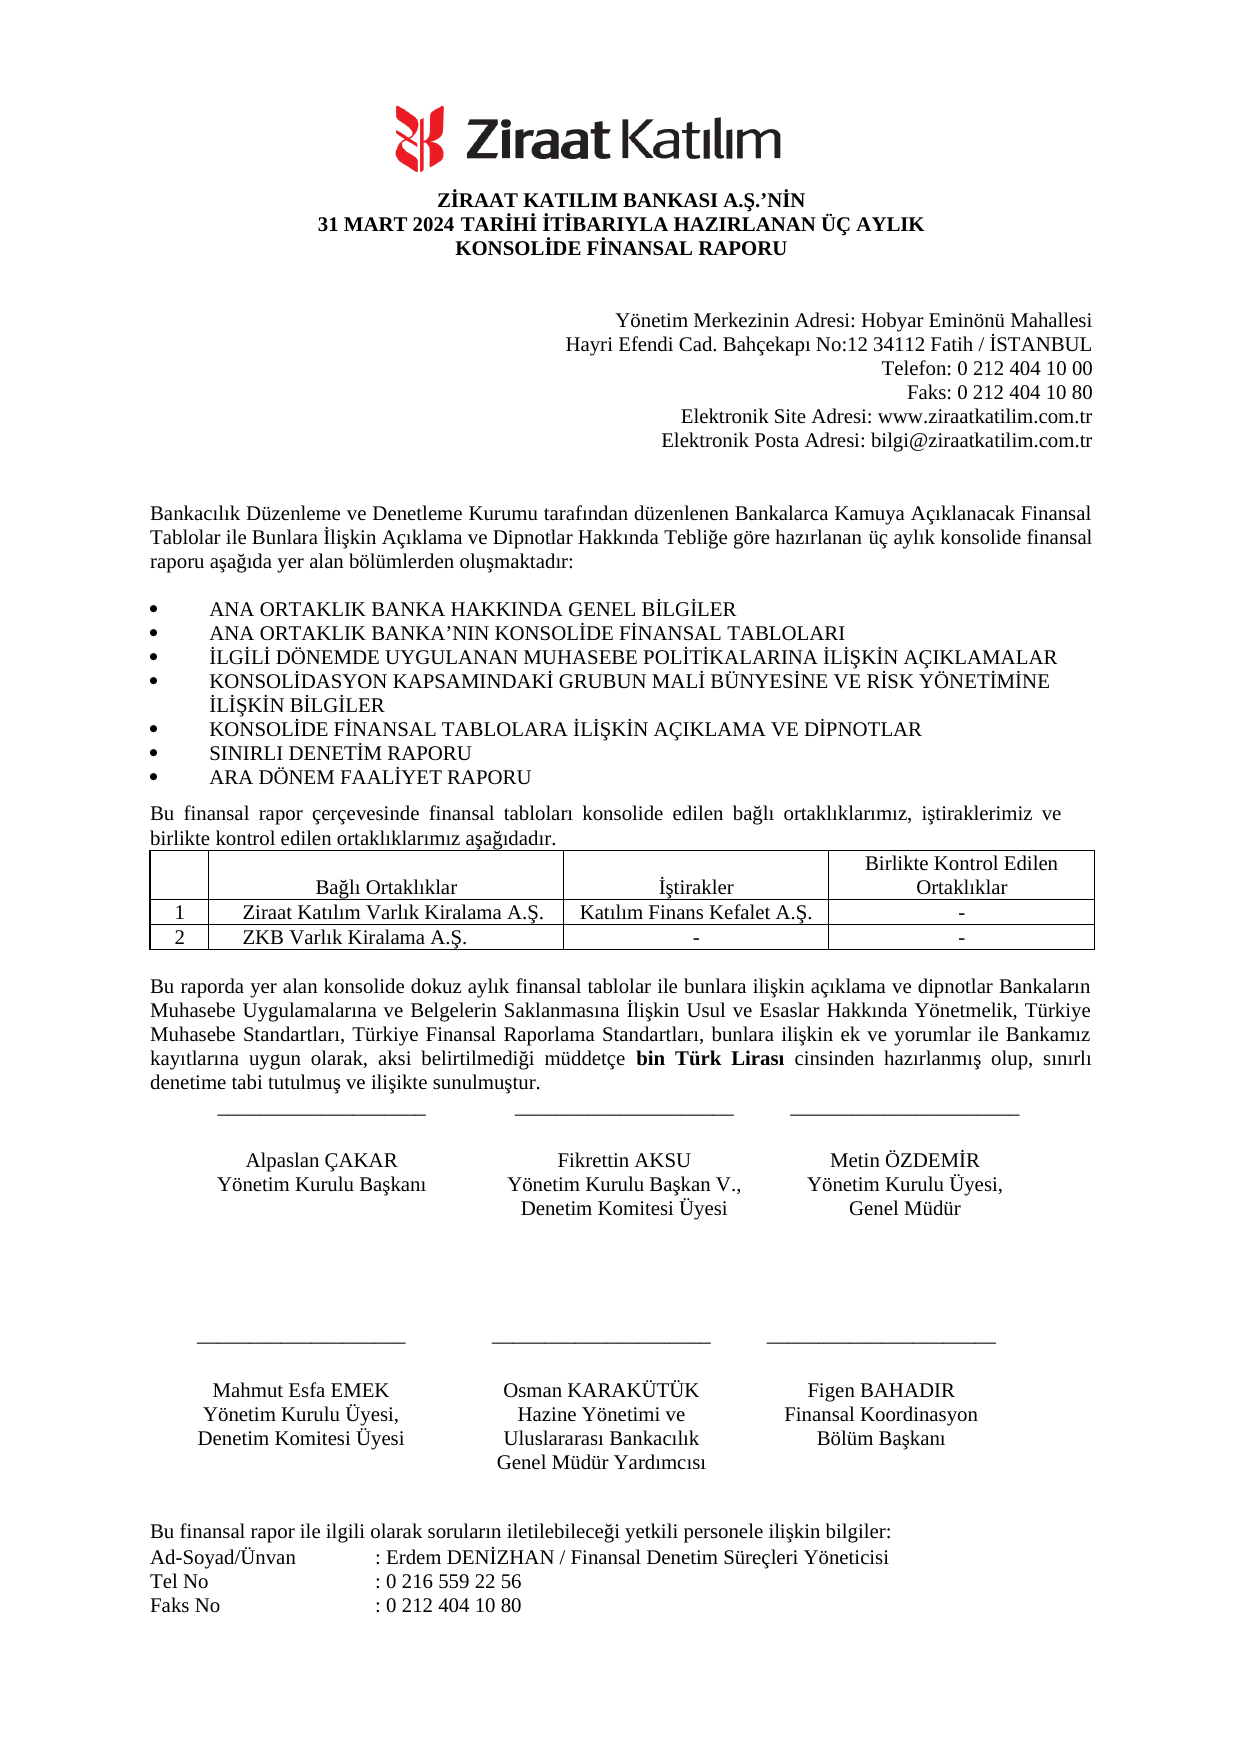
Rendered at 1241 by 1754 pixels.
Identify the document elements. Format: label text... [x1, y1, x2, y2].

text Yönetim Merkezinin Adresi: Hobyar Eminönü Mahallesi [150, 308, 1092, 332]
list İLGİLİ DÖNEMDE UYGULANAN MUHASEBE POLİTİKALARINA İLİŞKİN AÇIKLAMALAR [150, 645, 1092, 669]
text Bu finansal rapor çerçevesinde finansal tabloları konsolide edilen bağlı ortaklıklarımız, iştiraklerimiz ve birlikte kontrol edilen ortaklıklarımız aşağıdadır. [150, 801, 1062, 849]
text Elektronik Posta Adresi: bilgi@ziraatkatilim.com.tr [150, 428, 1092, 452]
table_header İştirakler [564, 851, 828, 899]
table_cell ZKB Varlık Kiralama A.Ş. [209, 925, 563, 949]
text KONSOLİDE FİNANSAL RAPORU [150, 236, 1092, 260]
list KONSOLİDE FİNANSAL TABLOLARA İLİŞKİN AÇIKLAMA VE DİPNOTLAR [150, 717, 1092, 741]
table_cell Ziraat Katılım Varlık Kiralama A.Ş. [209, 900, 563, 924]
table_cell - [829, 925, 1094, 949]
table_cell Katılım Finans Kefalet A.Ş. [564, 900, 828, 924]
table_cell - [829, 900, 1094, 924]
text Bu raporda yer alan konsolide dokuz aylık finansal tablolar ile bunlara ilişkin açıklama ve dipnotlar Bankaların Muhasebe Uygulamalarına ve Belgelerin Saklanmasına İlişkin Usul ve Esaslar Hakkında Yönetmelik, Türkiye Muhasebe Standartları, Türkiye Finansal Raporlama Standartları, bunlara ilişkin ek ve yorumlar ile Bankamız kayıtlarına uygun olarak, aksi belirtilmediği müddetçe bin Türk Lirası cinsinden hazırlanmış olup, sınırlı denetime tabi tutulmuş ve ilişikte sunulmuştur. [150, 974, 1092, 1094]
list ARA DÖNEM FAALİYET RAPORU [150, 765, 1092, 789]
table_cell Figen BAHADIR Finansal Koordinasyon Bölüm Başkanı [739, 1378, 1023, 1489]
table_header [151, 851, 208, 899]
list SINIRLI DENETİM RAPORU [150, 741, 1092, 765]
table_cell Alpaslan ÇAKAR Yönetim Kurulu Başkanı [150, 1148, 475, 1254]
table_header _____________________ [475, 1094, 755, 1148]
table_header Bağlı Ortaklıklar [209, 851, 563, 899]
table_cell - [564, 925, 828, 949]
list İLİŞKİN BİLGİLER [91, 693, 1092, 717]
list ANA ORTAKLIK BANKA’NIN KONSOLİDE FİNANSAL TABLOLARI [150, 621, 1092, 645]
table_cell 1 [151, 900, 208, 924]
picture [386, 97, 787, 188]
table_cell 2 [151, 925, 208, 949]
text 31 MART 2024 TARİHİ İTİBARIYLA HAZIRLANAN ÜÇ AYLIK [150, 212, 1092, 236]
text Faks No : 0 212 404 10 80 [150, 1593, 1092, 1617]
text Faks: 0 212 404 10 80 [150, 380, 1092, 404]
table_header Birlikte Kontrol Edilen Ortaklıklar [829, 851, 1094, 899]
text Elektronik Site Adresi: www.ziraatkatilim.com.tr [150, 404, 1092, 428]
table_cell Osman KARAKÜTÜK Hazine Yönetimi ve Uluslararası Bankacılık Genel Müdür Yardımcısı [463, 1378, 739, 1489]
text Hayri Efendi Cad. Bahçekapı No:12 34112 Fatih / İSTANBUL [150, 332, 1092, 356]
table_cell Fikrettin AKSU Yönetim Kurulu Başkan V., Denetim Komitesi Üyesi [475, 1148, 755, 1254]
text Bankacılık Düzenleme ve Denetleme Kurumu tarafından düzenlenen Bankalarca Kamuya Açıklanacak Finansal Tablolar ile Bunlara İlişkin Açıklama ve Dipnotlar Hakkında Tebliğe göre hazırlanan üç aylık konsolide finansal raporu aşağıda yer alan bölümlerden oluşmaktadır: [150, 501, 1092, 573]
text Tel No : 0 216 559 22 56 [150, 1569, 1092, 1593]
table_header ____________________ [139, 1322, 463, 1378]
text Bu finansal rapor ile ilgili olarak soruların iletilebileceği yetkili personele ilişkin bilgiler: [150, 1519, 1092, 1543]
text Ad-Soyad/Ünvan : Erdem DENİZHAN / Finansal Denetim Süreçleri Yöneticisi [150, 1545, 1092, 1569]
table_header ____________________ [150, 1094, 475, 1148]
table_header _____________________ [463, 1322, 739, 1378]
table_cell Metin ÖZDEMİR Yönetim Kurulu Üyesi, Genel Müdür [755, 1148, 1036, 1254]
text ZİRAAT KATILIM BANKASI A.Ş.’NİN [150, 188, 1092, 212]
list ANA ORTAKLIK BANKA HAKKINDA GENEL BİLGİLER [150, 597, 1092, 621]
table_header ______________________ [739, 1322, 1023, 1378]
table_header ______________________ [755, 1094, 1036, 1148]
table_cell Mahmut Esfa EMEK Yönetim Kurulu Üyesi, Denetim Komitesi Üyesi [139, 1378, 463, 1489]
text Telefon: 0 212 404 10 00 [150, 356, 1092, 380]
list KONSOLİDASYON KAPSAMINDAKİ GRUBUN MALİ BÜNYESİNE VE RİSK YÖNETİMİNE [91, 669, 1092, 693]
